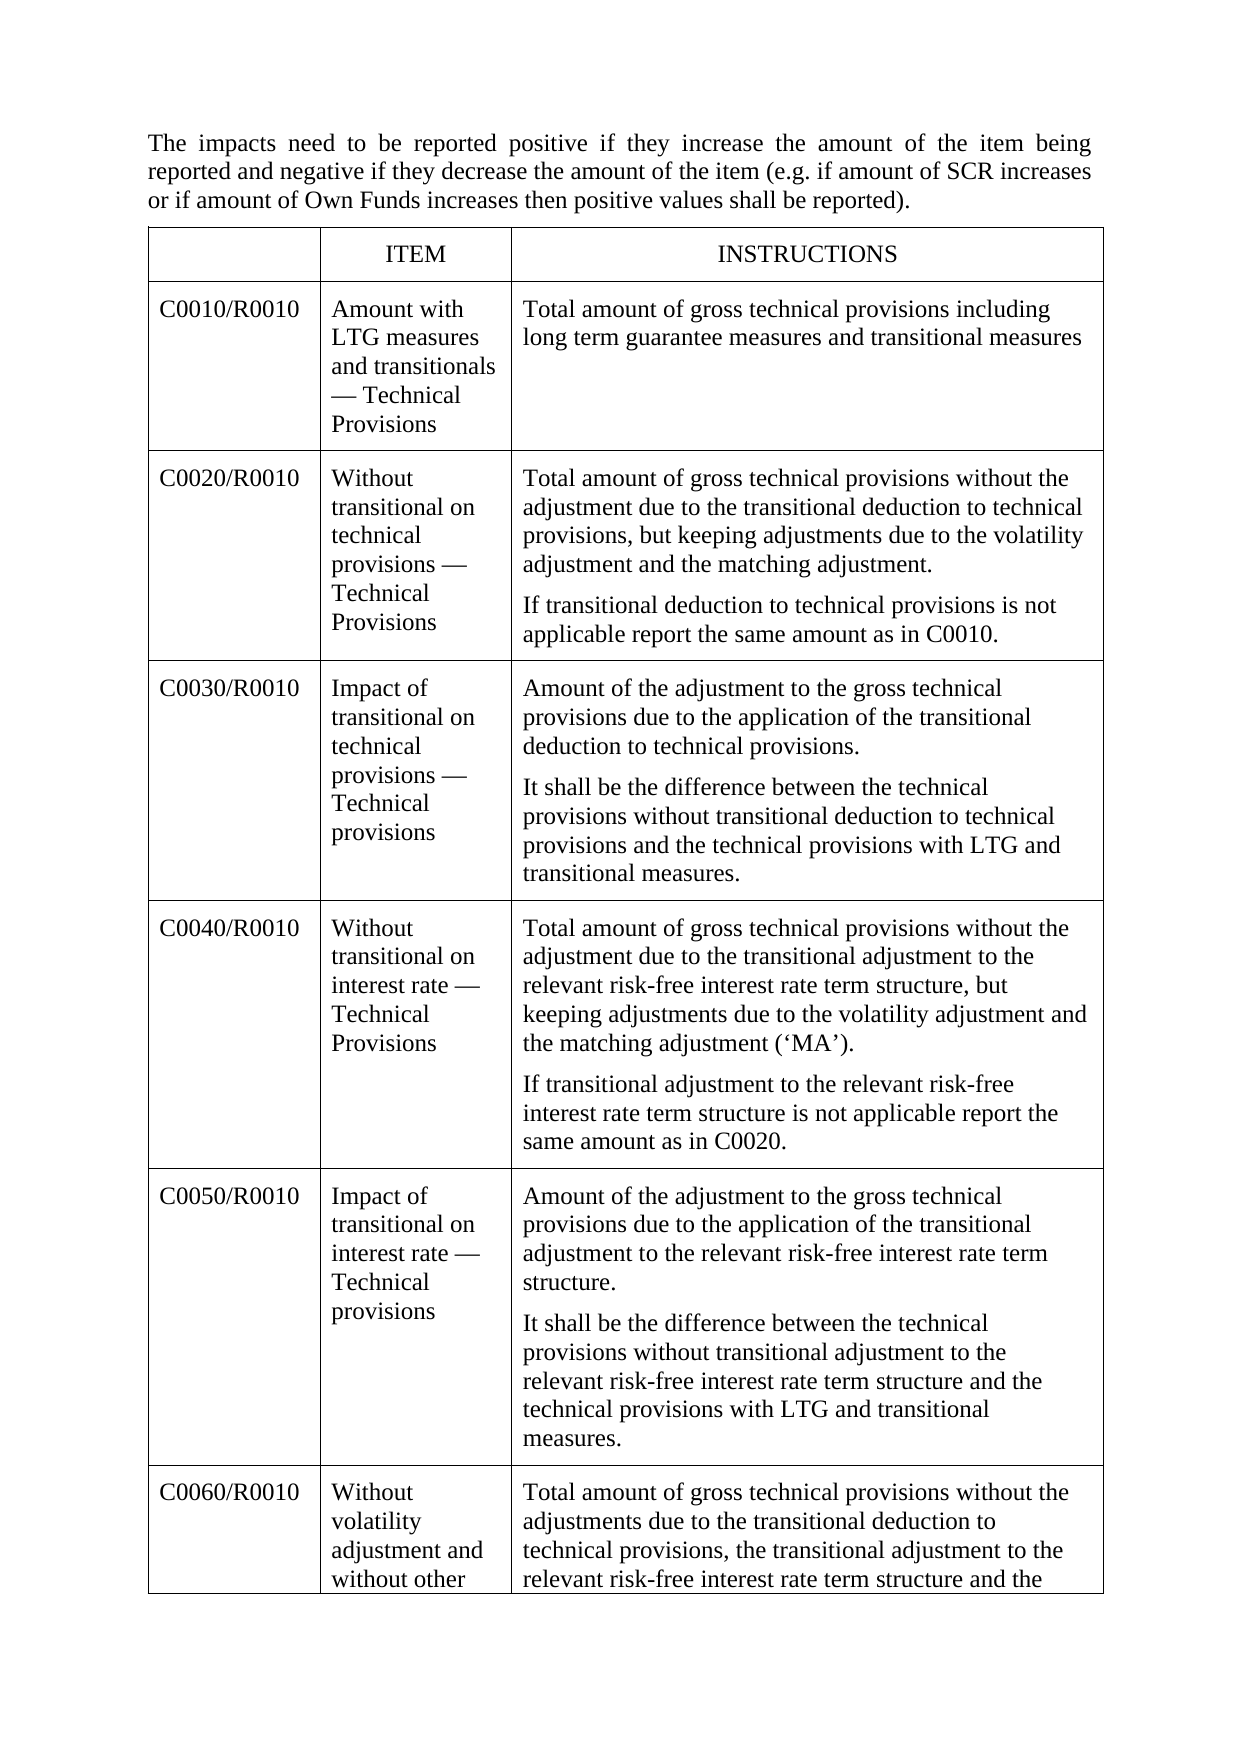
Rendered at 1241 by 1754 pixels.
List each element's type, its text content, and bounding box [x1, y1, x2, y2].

table_cell Without transitional on technical provisions — Technical Provisions [321, 451, 511, 660]
table_cell Total amount of gross technical provisions without the adjustment due to the transitional deduction to technical provisions, but keeping adjustments due to the volatility adjustment and the matching adjustment. If transitional deduction to technical provisions is not applicable report the same amount as in C0010. [512, 451, 1103, 660]
table_cell Total amount of gross technical provisions including long term guarantee measures and transitional measures [512, 282, 1103, 450]
table_cell Amount with LTG measures and transitionals — Technical Provisions [321, 282, 511, 450]
table_cell C0050/R0010 [149, 1169, 320, 1464]
table_cell Amount of the adjustment to the gross technical provisions due to the application of the transitional adjustment to the relevant risk-free interest rate term structure. It shall be the difference between the technical provisions without transitional adjustment to the relevant risk-free interest rate term structure and the technical provisions with LTG and transitional measures. [512, 1169, 1103, 1464]
table_cell Total amount of gross technical provisions without the adjustment due to the transitional adjustment to the relevant risk-free interest rate term structure, but keeping adjustments due to the volatility adjustment and the matching adjustment (‘MA’). If transitional adjustment to the relevant risk-free interest rate term structure is not applicable report the same amount as in C0020. [512, 901, 1103, 1168]
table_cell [512, 1466, 1103, 1592]
table_cell C0020/R0010 [149, 451, 320, 660]
table_cell C0030/R0010 [149, 661, 320, 900]
table_header ITEM [321, 228, 511, 281]
table_cell C0060/R0010 [149, 1466, 320, 1592]
table_cell Impact of transitional on interest rate — Technical provisions [321, 1169, 511, 1464]
table_cell Amount of the adjustment to the gross technical provisions due to the application of the transitional deduction to technical provisions. It shall be the difference between the technical provisions without transitional deduction to technical provisions and the technical provisions with LTG and transitional measures. [512, 661, 1103, 900]
table_header [149, 228, 320, 281]
table_cell C0040/R0010 [149, 901, 320, 1168]
table_cell Impact of transitional on technical provisions — Technical provisions [321, 661, 511, 900]
table_header INSTRUCTIONS [512, 228, 1103, 281]
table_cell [321, 1466, 511, 1592]
table_cell Without transitional on interest rate — Technical Provisions [321, 901, 511, 1168]
text The impacts need to be reported positive if they increase the amount of the item being reported and negative if they decrease the amount of the item (e.g. if amount of SCR increases or if amount of Own Funds increases then positive values shall be reported). [148, 128, 1092, 214]
table_cell C0010/R0010 [149, 282, 320, 450]
